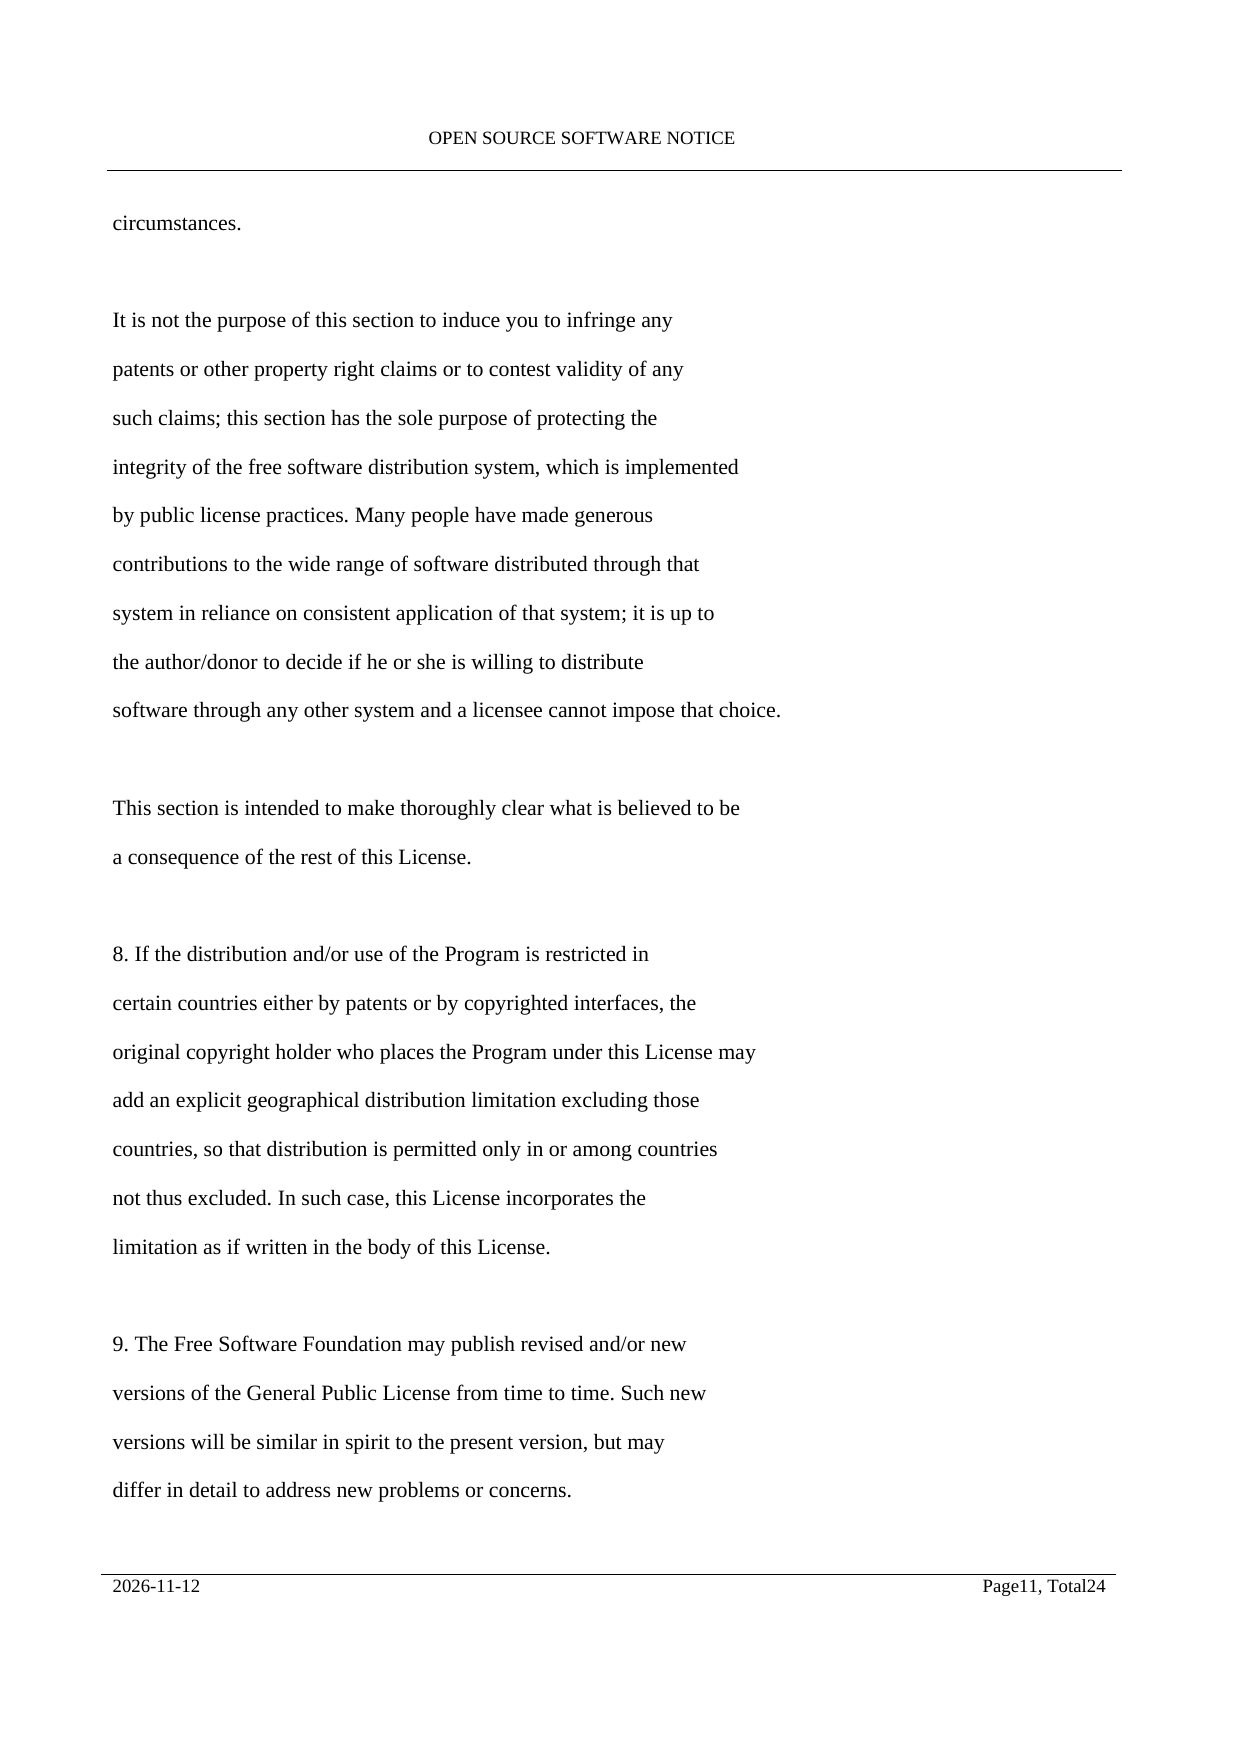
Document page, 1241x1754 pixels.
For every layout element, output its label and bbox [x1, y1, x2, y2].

text [112, 206, 1128, 1506]
